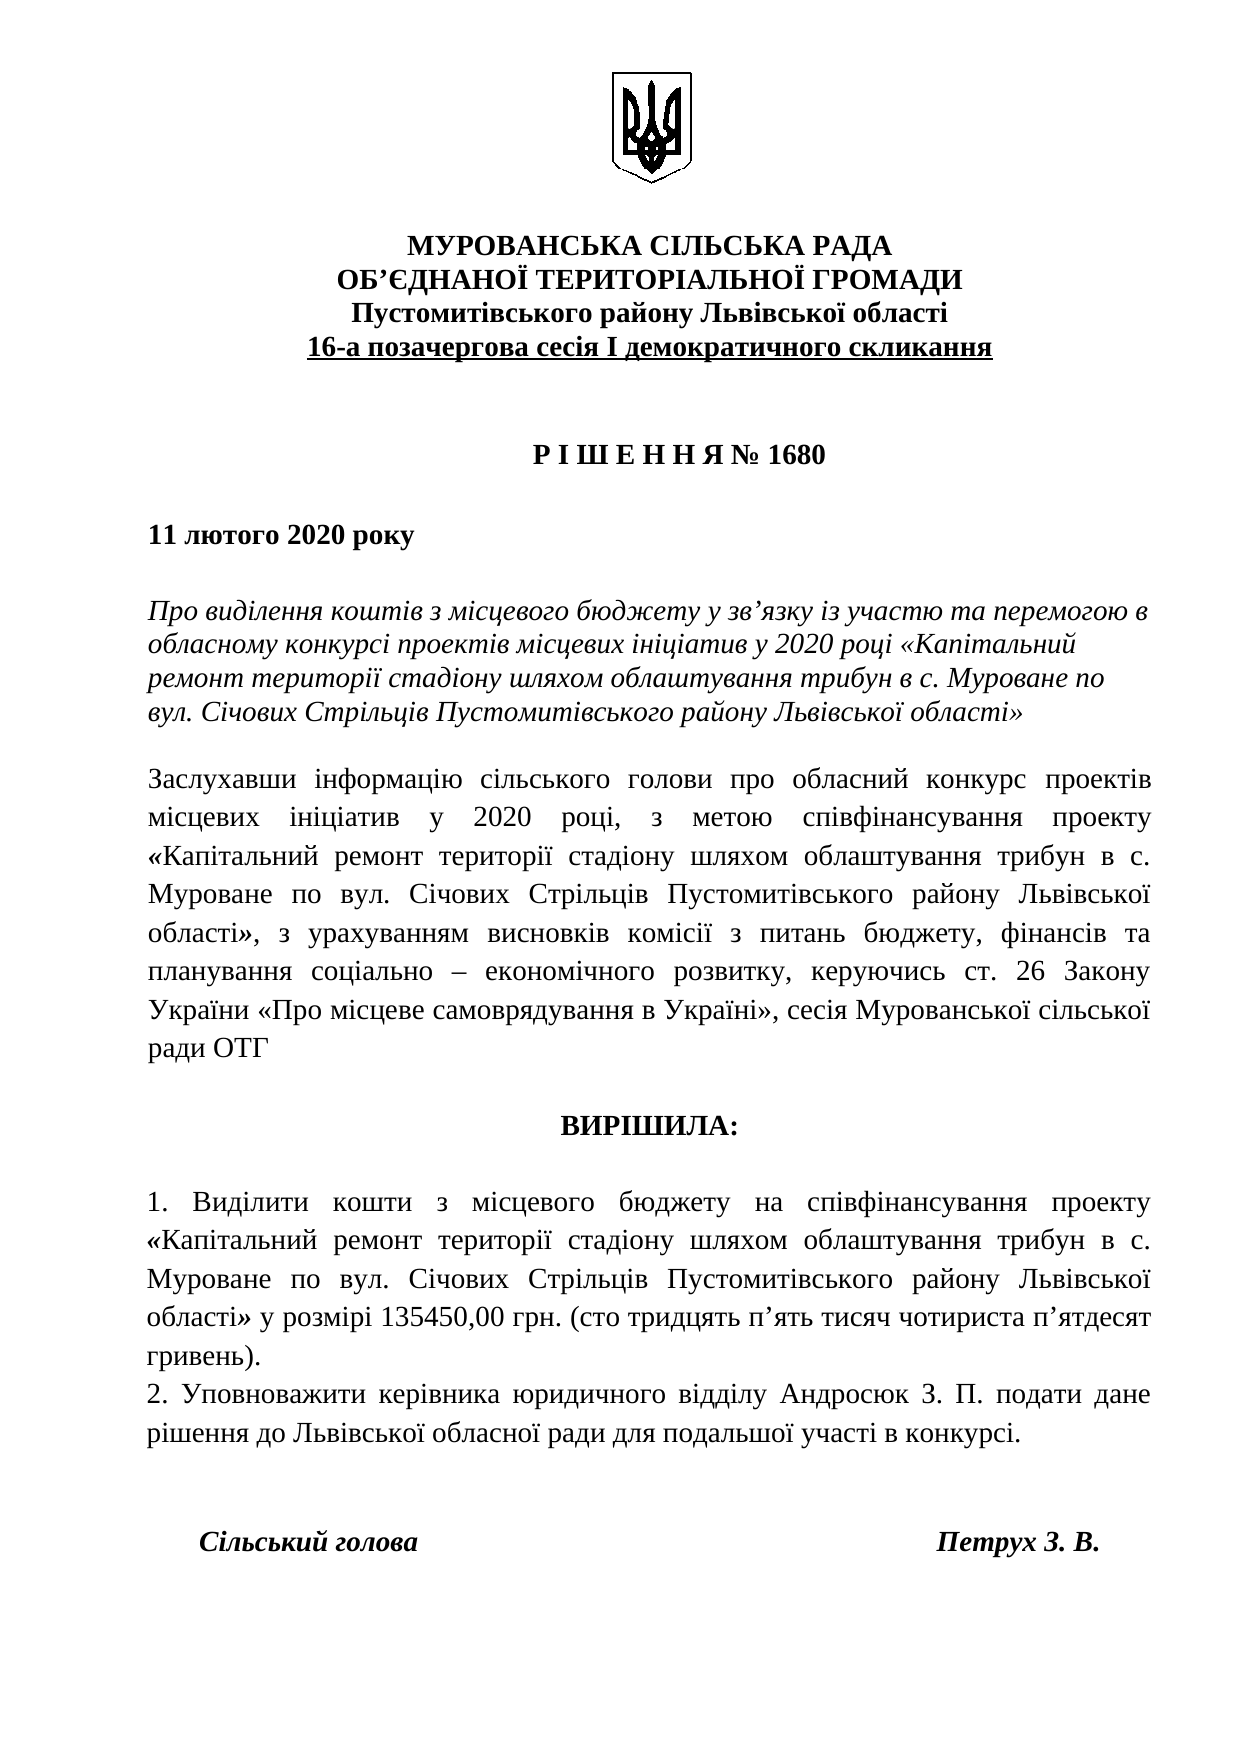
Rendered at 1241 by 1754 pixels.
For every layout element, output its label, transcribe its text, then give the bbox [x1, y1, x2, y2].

text 11 лютого 2020 року [148, 517, 1152, 551]
text 1. Виділити кошти з місцевого бюджету на співфінансування проекту «Капітальний ремонт території стадіону шляхом облаштування трибун в с. Муроване по вул. Січових Стрільців Пустомитівського району Львівської області» у розмірі 135450,00 грн. (сто тридцять п’ять тисяч чотириста п’ятдесят гривень). [146, 1184, 1152, 1371]
text Пустомитівського району Львівської області [148, 295, 1152, 329]
text Про виділення коштів з місцевого бюджету у зв’язку із участю та перемогою в обласному конкурсі проектів місцевих ініціатив у 2020 році «Капітальний ремонт території стадіону шляхом облаштування трибун в с. Муроване по вул. Січових Стрільців Пустомитівського району Львівської області» [148, 593, 1152, 727]
text ВИРІШИЛА: [148, 1108, 1152, 1141]
text Сільський голова Петрух З. В. [148, 1524, 1152, 1558]
text Р І Ш Е Н Н Я № 1680 [148, 437, 1211, 471]
text 2. Уповноважити керівника юридичного відділу Андросюк З. П. подати дане рішення до Львівської обласної ради для подальшої участі в конкурсі. [146, 1376, 1152, 1448]
text МУРОВАНСЬКА СІЛЬСЬКА РАДА [148, 228, 1152, 262]
text 16-а позачергова сесія І демократичного скликання [148, 329, 1152, 362]
text ОБ’ЄДНАНОЇ ТЕРИТОРІАЛЬНОЇ ГРОМАДИ [148, 262, 1152, 295]
picture [608, 72, 697, 185]
text Заслухавши інформацію сільського голови про обласний конкурс проектів місцевих ініціатив у 2020 році, з метою співфінансування проекту «Капітальний ремонт території стадіону шляхом облаштування трибун в с. Муроване по вул. Січових Стрільців Пустомитівського району Львівської області», з урахуванням висновків комісії з питань бюджету, фінансів та планування соціально – економічного розвитку, керуючись ст. 26 Закону України «Про місцеве самоврядування в Україні», сесія Мурованської сільської ради ОТГ [148, 761, 1152, 1064]
